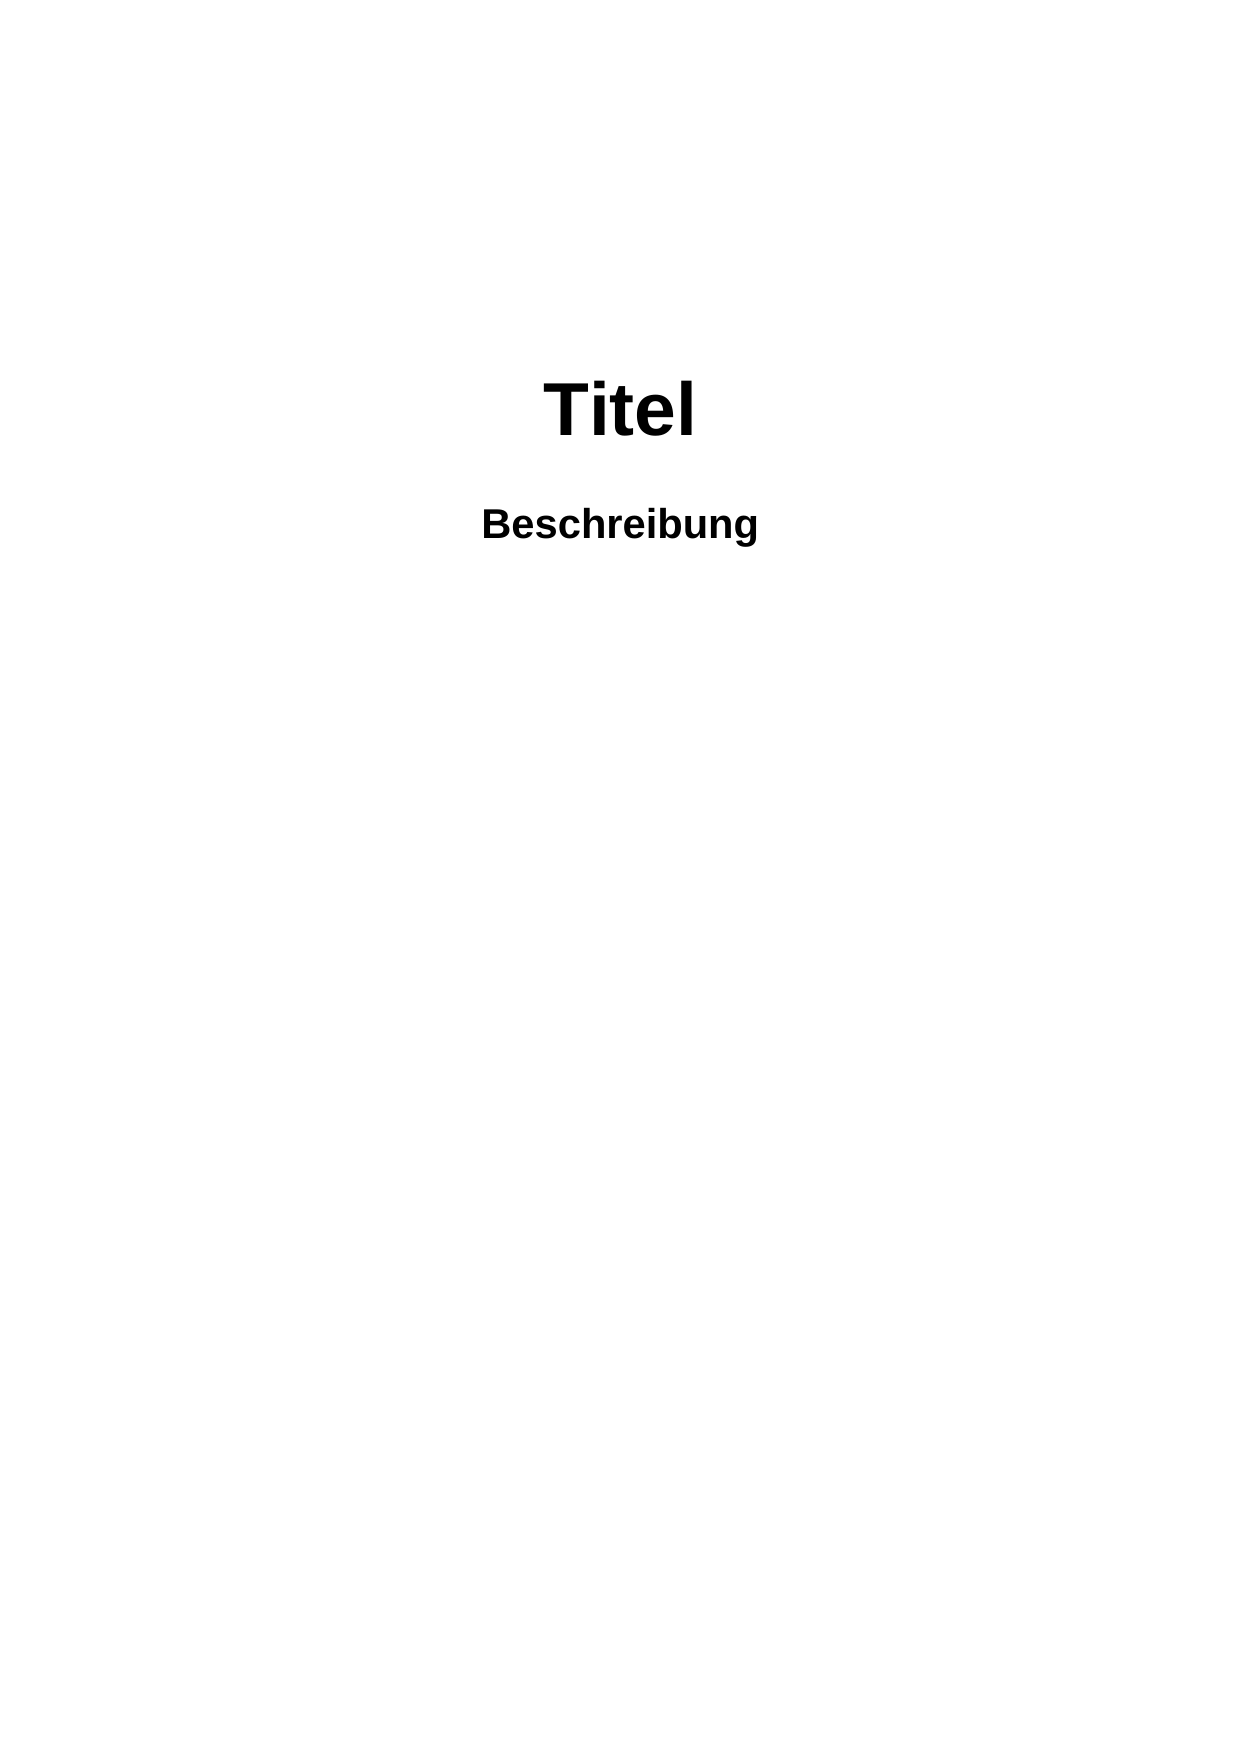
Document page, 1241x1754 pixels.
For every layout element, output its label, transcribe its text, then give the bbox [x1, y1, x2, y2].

text Beschreibung [59, 499, 1181, 547]
text Titel [59, 365, 1181, 451]
